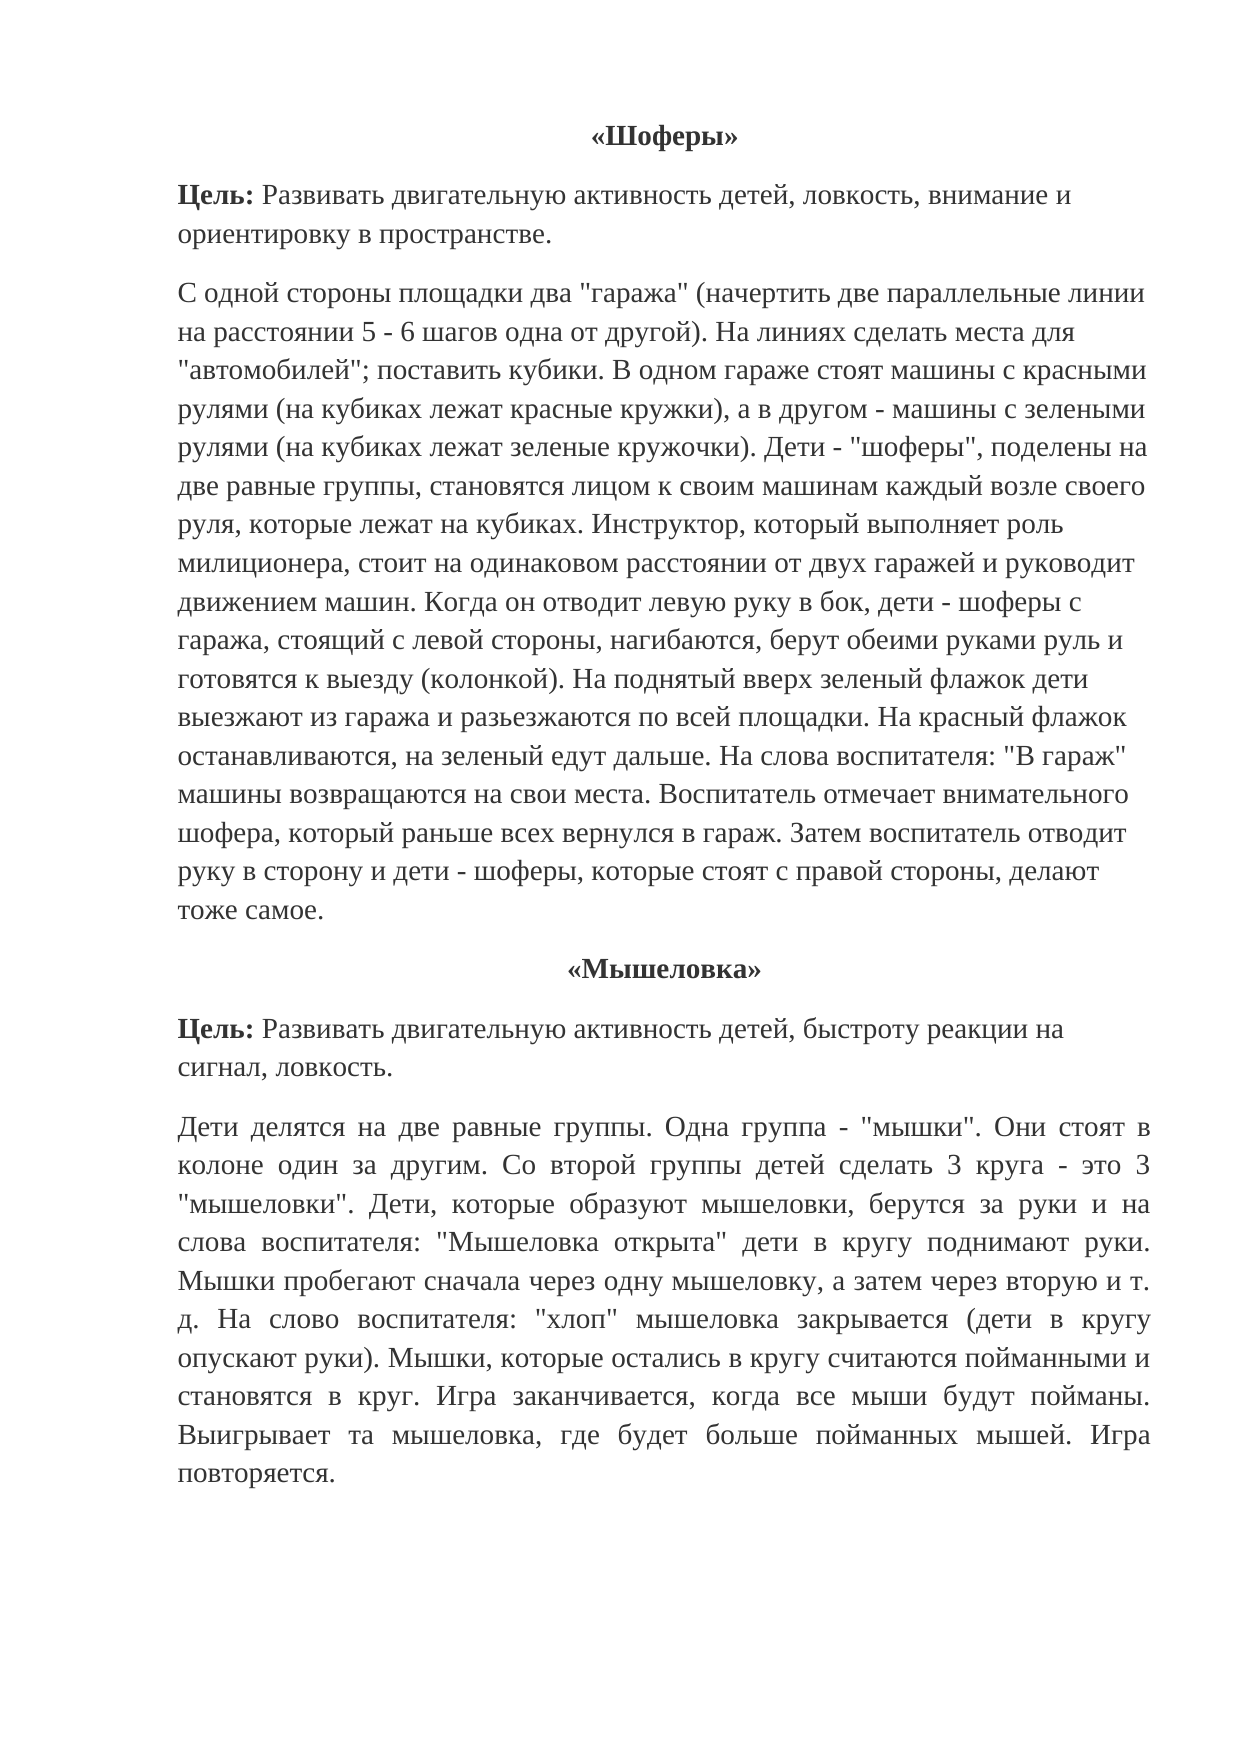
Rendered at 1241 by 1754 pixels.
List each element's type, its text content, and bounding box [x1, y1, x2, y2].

text Дети делятся на две равные группы. Одна группа - "мышки". Они стоят в колоне один за другим. Со второй группы детей сделать 3 круга - это 3 "мышеловки". Дети, которые образуют мышеловки, берутся за руки и на слова воспитателя: "Мышеловка открыта" дети в кругу поднимают руки. Мышки пробегают сначала через одну мышеловку, а затем через вторую и т. д. На слово воспитателя: "хлоп" мышеловка закрывается (дети в кругу опускают руки). Мышки, которые остались в кругу считаются пойманными и становятся в круг. Игра заканчивается, когда все мыши будут пойманы. Выигрывает та мышеловка, где будет больше пойманных мышей. Игра повторяется. [177, 1109, 1152, 1489]
text Цель: Развивать двигательную активность детей, ловкость, внимание и ориентировку в пространстве. [177, 177, 1152, 249]
text Цель: Развивать двигательную активность детей, быстроту реакции на сигнал, ловкость. [177, 1011, 1152, 1083]
text С одной стороны площадки два "гаража" (начертить две параллельные линии на расстоянии 5 - 6 шагов одна от другой). На линиях сделать места для "автомобилей"; поставить кубики. В одном гараже стоят машины с красными рулями (на кубиках лежат красные кружки), а в другом - машины с зелеными рулями (на кубиках лежат зеленые кружочки). Дети - "шоферы", поделены на две равные группы, становятся лицом к своим машинам каждый возле своего руля, которые лежат на кубиках. Инструктор, который выполняет роль милиционера, стоит на одинаковом расстоянии от двух гаражей и руководит движением машин. Когда он отводит левую руку в бок, дети - шоферы с гаража, стоящий с левой стороны, нагибаются, берут обеими руками руль и готовятся к выезду (колонкой). На поднятый вверх зеленый флажок дети выезжают из гаража и разьезжаются по всей площадки. На красный флажок останавливаются, на зеленый едут дальше. На слова воспитателя: "В гараж" машины возвращаются на свои места. Воспитатель отмечает внимательного шофера, который раньше всех вернулся в гараж. Затем воспитатель отводит руку в сторону и дети - шоферы, которые стоят с правой стороны, делают тоже самое. [177, 275, 1152, 926]
text «Мышеловка» [177, 951, 1152, 985]
text «Шоферы» [177, 118, 1152, 152]
